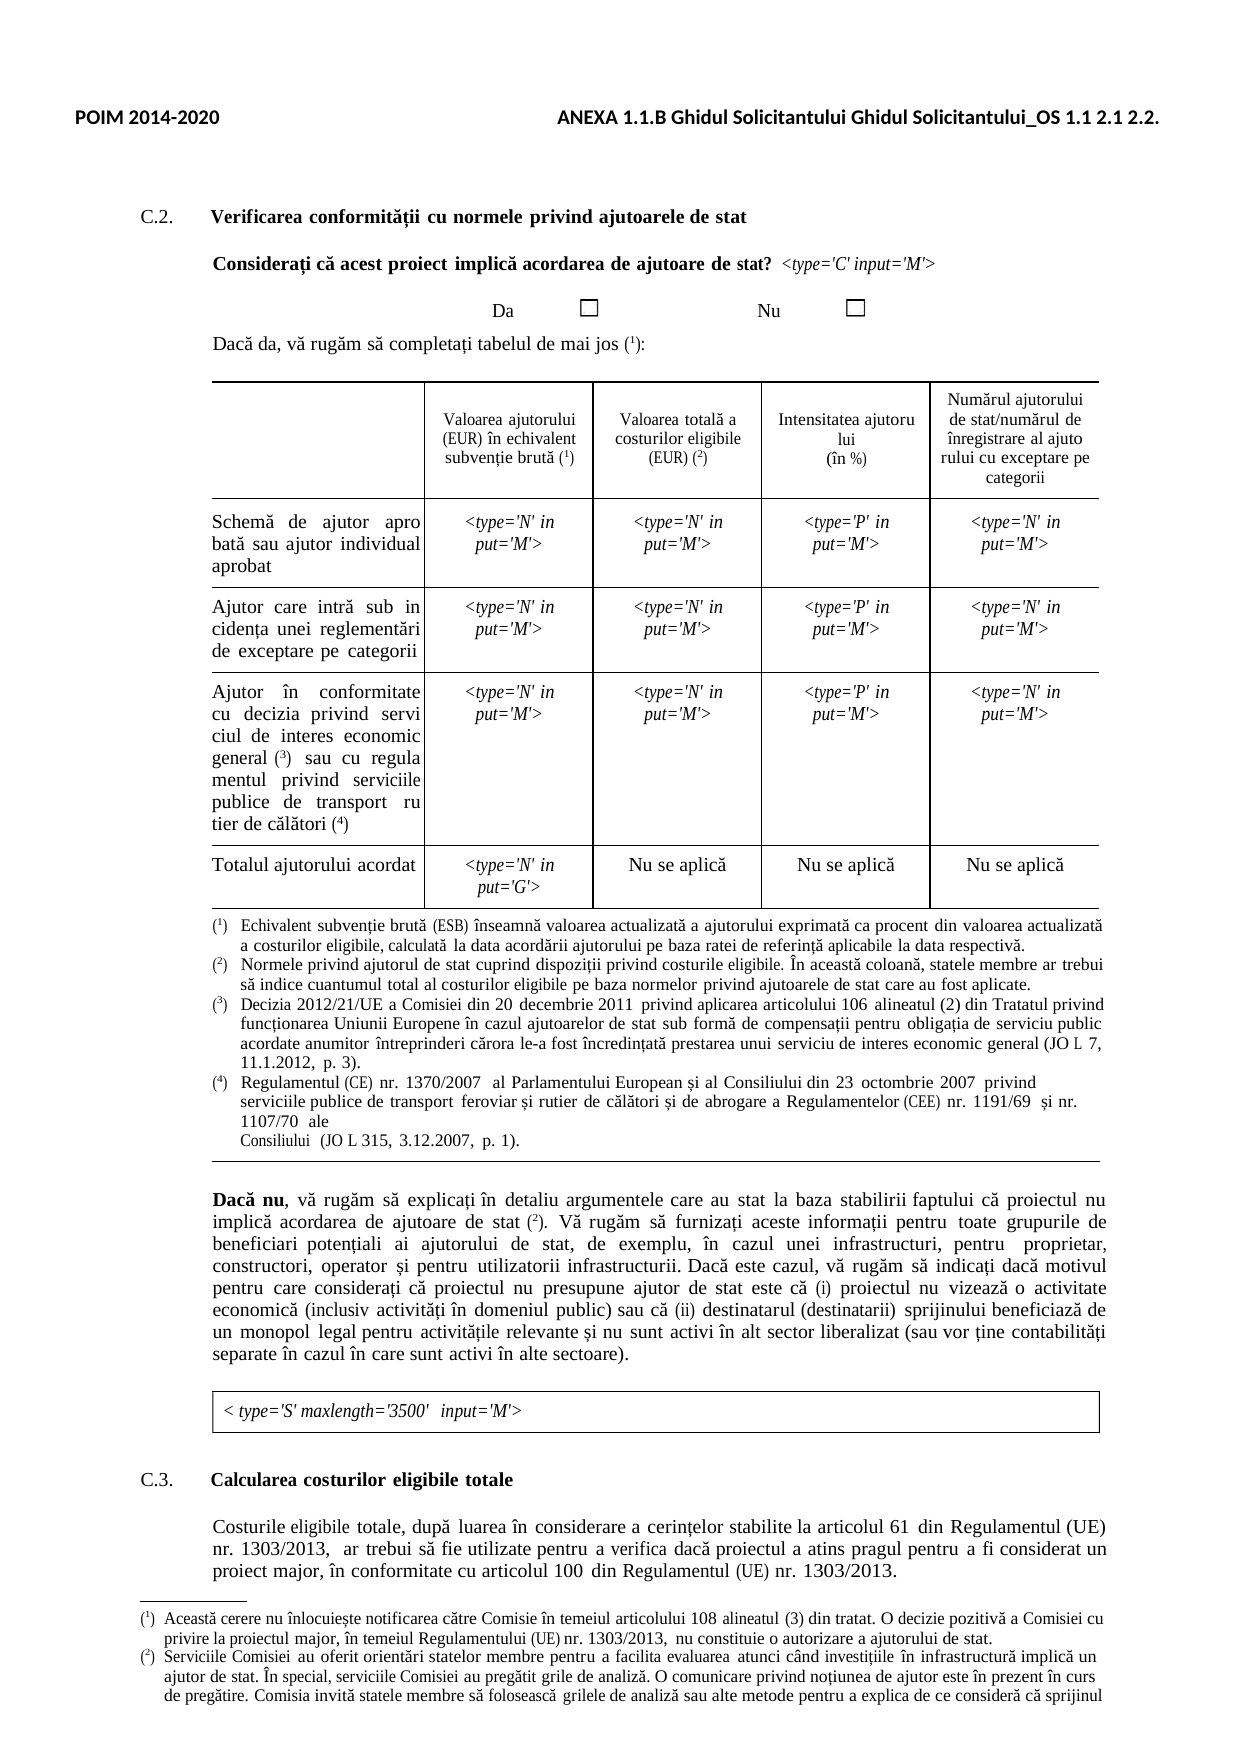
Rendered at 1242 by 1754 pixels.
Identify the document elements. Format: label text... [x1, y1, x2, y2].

table_cell Ajutor în conformitate cu decizia privind servi­ ciul de interes economic general (3) sau cu regula­ mentul privind serviciile publice de transport ru­ tier de călători (4) [212, 673, 424, 845]
table_cell Schemă de ajutor apro­ bată sau ajutor individual aprobat [212, 499, 424, 587]
table_header Valoarea totală a costurilor eligibile (EUR) (2) [594, 383, 761, 498]
text Costurile eligibile totale, după luarea în considerare a cerințelor stabilite la articolul 61 din Regulamentul (UE) nr. 1303/2013, ar trebui să fie utilizate pentru a verifica dacă proiectul a atins pragul pentru a fi considerat un proiect major, în conformitate cu articolul 100 din Regulamentul (UE) nr. 1303/2013. [212, 1516, 1107, 1582]
table_header Numărul ajutorului de stat/numărul de înregistrare al ajuto­ rului cu exceptare pe categorii [931, 383, 1099, 498]
text (1) Această cerere nu înlocuiește notificarea către Comisie în temeiul articolului 108 alineatul (3) din tratat. O decizie pozitivă a Comisiei cu privire la proiectul major, în temeiul Regulamentului (UE) nr. 1303/2013, nu constituie o autorizare a ajutorului de stat. [140, 1609, 1106, 1648]
table_cell <type='N' in­ put='M'> [594, 588, 761, 672]
text Dacă da, vă rugăm să completați tabelul de mai jos (1): [212, 332, 1169, 355]
table_cell <type='N' in­ put='M'> [425, 588, 592, 672]
table_cell <type='P' in­ put='M'> [762, 673, 929, 845]
text (3) Decizia 2012/21/UE a Comisiei din 20 decembrie 2011 privind aplicarea articolului 106 alineatul (2) din Tratatul privind funcționarea Uniunii Europene în cazul ajutoarelor de stat sub formă de compensații pentru obligația de serviciu public [212, 994, 1106, 1033]
table_cell Nu se aplică [931, 846, 1099, 908]
picture [845, 298, 866, 317]
text Dacă nu, vă rugăm să explicați în detaliu argumentele care au stat la baza stabilirii faptului că proiectul nu implică acordarea de ajutoare de stat (2). Vă rugăm să furnizați aceste informații pentru toate grupurile de beneficiari potențiali ai ajutorului de stat, de exemplu, în cazul unei infrastructuri, pentru proprietar, constructori, operator și pentru utilizatorii infrastructurii. Dacă este cazul, vă rugăm să indicați dacă motivul pentru care considerați că proiectul nu presupune ajutor de stat este că (i) proiectul nu vizează o activitate economică (inclusiv activități în domeniul public) sau că (ii) destinatarul (destinatarii) sprijinului beneficiază de un monopol legal pentru activitățile relevante și nu sunt activi în alt sector liberalizat (sau vor ține contabilități separate în cazul în care sunt activi în alte sectoare). [212, 1189, 1107, 1365]
table_cell <type='N' in­ put='M'> [931, 588, 1099, 672]
text (1) Echivalent subvenție brută (ESB) înseamnă valoarea actualizată a ajutorului exprimată ca procent din valoarea actualizată a costurilor eligibile, calculată la data acordării ajutorului pe baza ratei de referință aplicabile la data respectivă. [212, 916, 1106, 955]
table_cell <type='N' in­ put='M'> [425, 673, 592, 845]
table_cell Ajutor care intră sub in­ cidența unei reglementări de exceptare pe categorii [212, 588, 424, 672]
table_cell <type='N' in­ put='M'> [931, 499, 1099, 587]
table_cell Totalul ajutorului acordat [212, 846, 424, 908]
text C.2. Verificarea conformității cu normele privind ajutoarele de stat [140, 204, 1169, 227]
table_cell <type='P' in­ put='M'> [762, 499, 929, 587]
table_cell <type='N' in­ put='M'> [425, 499, 592, 587]
text 11.1.2012, p. 3). [240, 1053, 1169, 1072]
text (4) Regulamentul (CE) nr. 1370/2007 al Parlamentului European și al Consiliului din 23 octombrie 2007 privind serviciile publice de transport feroviar și rutier de călători și de abrogare a Regulamentelor (CEE) nr. 1191/69 și nr. 1107/70 ale [212, 1073, 1106, 1131]
table_cell <type='N' in­ put='G'> [425, 846, 592, 908]
text C.3. Calcularea costurilor eligibile totale [140, 1468, 1169, 1491]
table_cell Nu se aplică [762, 846, 929, 908]
table_header Valoarea ajutorului (EUR) în echivalent subvenție brută (1) [425, 383, 592, 498]
table_cell <type='N' in­ put='M'> [931, 673, 1099, 845]
table_cell Nu se aplică [594, 846, 761, 908]
table_cell <type='N' in­ put='M'> [594, 499, 761, 587]
text acordate anumitor întreprinderi cărora le-a fost încredințată prestarea unui serviciu de interes economic general (JO L 7, [240, 1033, 1169, 1053]
table_cell <type='P' in­ put='M'> [762, 588, 929, 672]
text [164, 1667, 1107, 1706]
text Considerați că acest proiect implică acordarea de ajutoare de stat? <type='C' input='M'> Da Nu [212, 232, 944, 326]
table_header [212, 383, 424, 498]
text < type='S' maxlength='3500' input='M'> [222, 1399, 530, 1422]
table_header Intensitatea ajutoru­ lui (în %) [762, 383, 929, 498]
text Consiliului (JO L 315, 3.12.2007, p. 1). [240, 1131, 1169, 1151]
text (2) Normele privind ajutorul de stat cuprind dispoziții privind costurile eligibile. În această coloană, statele membre ar trebui să indice cuantumul total al costurilor eligibile pe baza normelor privind ajutoarele de stat care au fost aplicate. [212, 955, 1106, 994]
picture [579, 298, 599, 317]
text (2) Serviciile Comisiei au oferit orientări statelor membre pentru a facilita evaluarea atunci când investițiile în infrastructură implică un [140, 1648, 1169, 1666]
table_cell <type='N' in­ put='M'> [594, 673, 761, 845]
